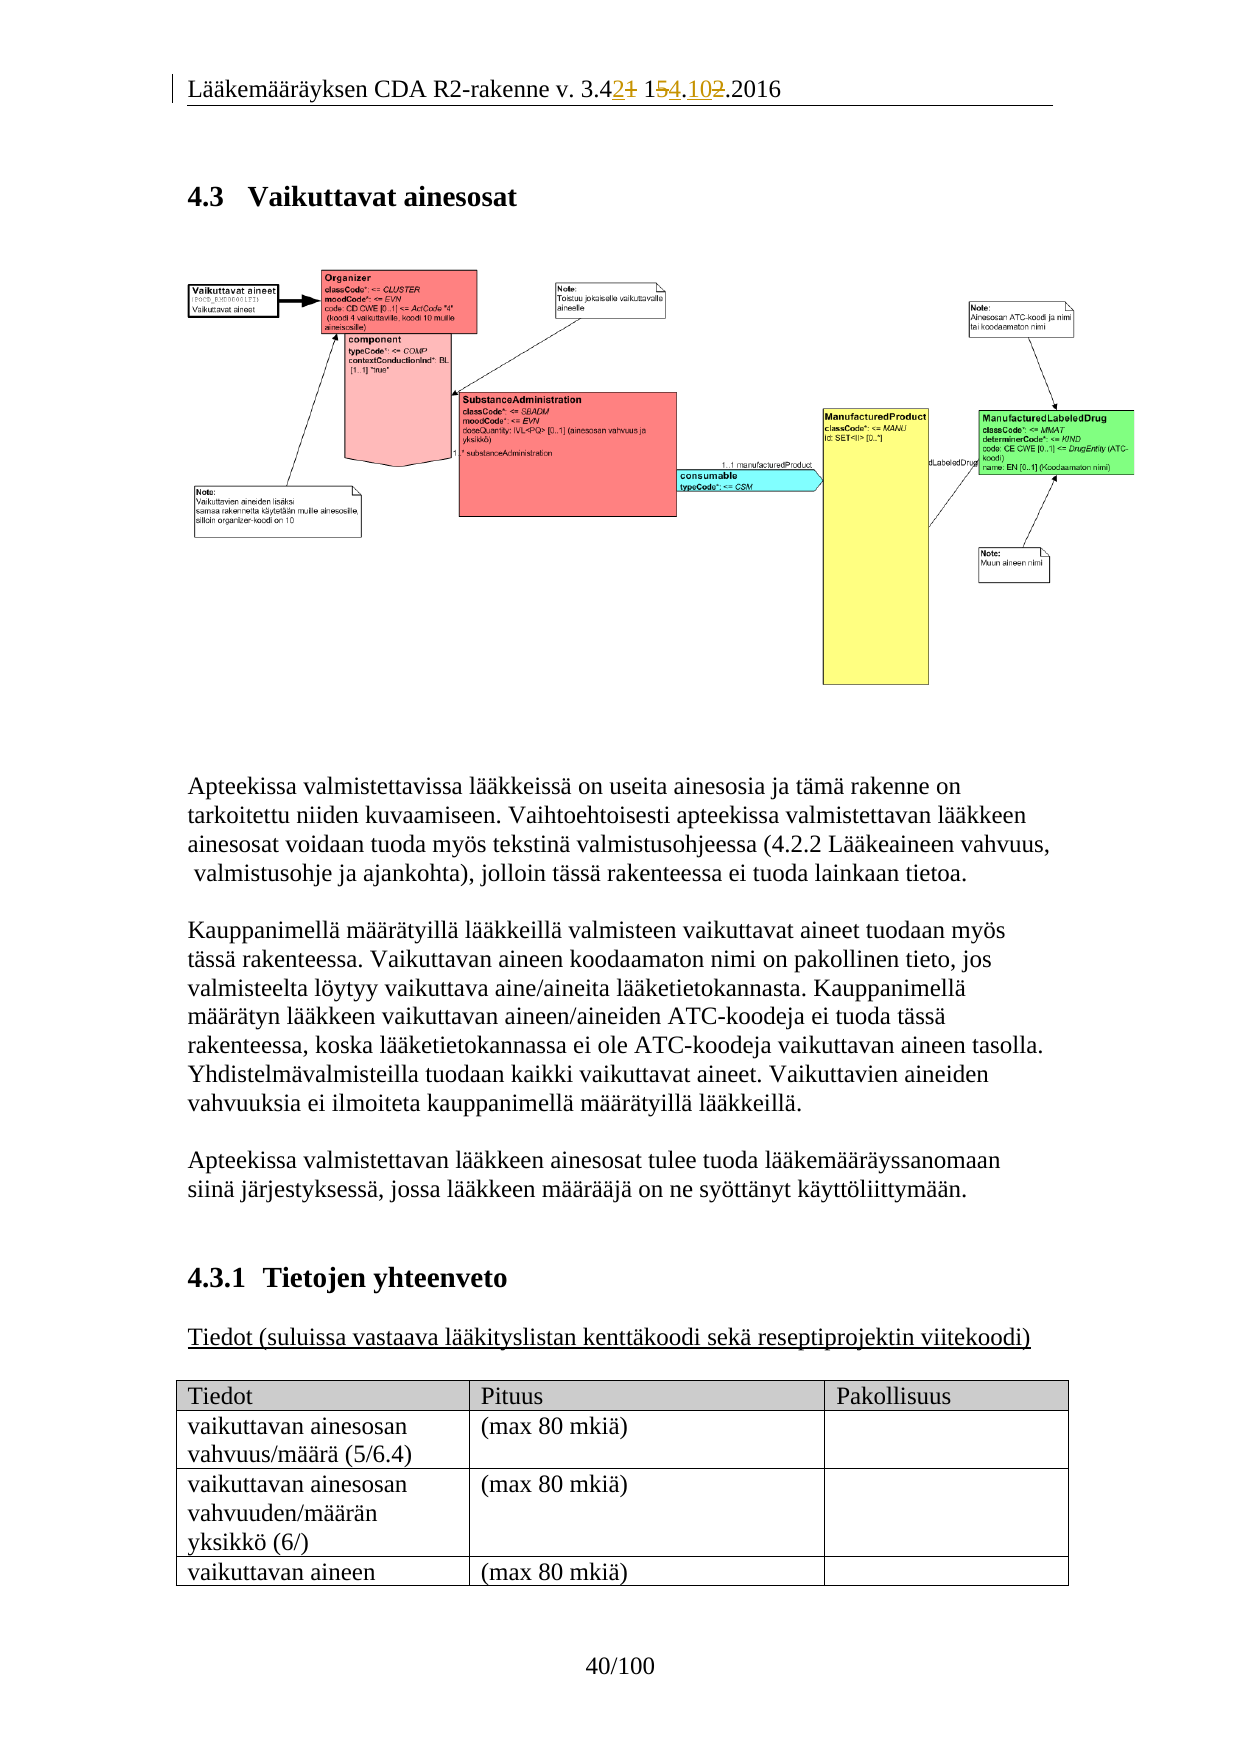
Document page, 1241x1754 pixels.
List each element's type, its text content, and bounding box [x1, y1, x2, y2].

table_cell vaikuttavan ainesosan vahvuuden/määrän yksikkö (6/) [177, 1469, 469, 1556]
table_cell (max 80 mkiä) [470, 1411, 824, 1468]
subtitle Vaikuttavat ainesosat [187, 179, 1053, 212]
text Apteekissa valmistettavan lääkkeen ainesosat tulee tuoda lääkemääräyssanomaan siinä järjestyksessä, jossa lääkkeen määrääjä on ne syöttänyt käyttöliittymään. [187, 1145, 1053, 1203]
text Kauppanimellä määrätyillä lääkkeillä valmisteen vaikuttavat aineet tuodaan myös tässä rakenteessa. Vaikuttavan aineen koodaamaton nimi on pakollinen tieto, jos valmisteelta löytyy vaikuttava aine/aineita lääketietokannasta. Kauppanimellä määrätyn lääkkeen vaikuttavan aineen/aineiden ATC-koodeja ei tuoda tässä rakenteessa, koska lääketietokannassa ei ole ATC-koodeja vaikuttavan aineen tasolla. Yhdistelmävalmisteilla tuodaan kaikki vaikuttavat aineet. Vaikuttavien aineiden vahvuuksia ei ilmoiteta kauppanimellä määrätyillä lääkkeillä. [187, 915, 1053, 1116]
table_cell [825, 1557, 1068, 1585]
subtitle Tietojen yhteenveto [187, 1260, 1053, 1294]
table_cell (max 80 mkiä) [470, 1469, 824, 1556]
table_cell (max 80 mkiä) [470, 1557, 824, 1585]
text Tiedot (suluissa vastaava lääkityslistan kenttäkoodi sekä reseptiprojektin viitekoodi) [187, 1322, 1053, 1351]
table_cell [825, 1469, 1068, 1556]
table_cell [177, 1557, 469, 1585]
table_cell vaikuttavan ainesosan vahvuus/määrä (5/6.4) [177, 1411, 469, 1468]
table_header Pituus [470, 1381, 824, 1410]
text Apteekissa valmistettavissa lääkkeissä on useita ainesosia ja tämä rakenne on tarkoitettu niiden kuvaamiseen. Vaihtoehtoisesti apteekissa valmistettavan lääkkeen ainesosat voidaan tuoda myös tekstinä valmistusohjeessa (4.2.2 Lääkeaineen vahvuus, valmistusohje ja ajankohta), jolloin tässä rakenteessa ei tuoda lainkaan tietoa. [187, 771, 1053, 886]
picture [187, 269, 1135, 685]
table_header Tiedot [177, 1381, 469, 1410]
table_cell [825, 1411, 1068, 1468]
table_header Pakollisuus [825, 1381, 1068, 1410]
